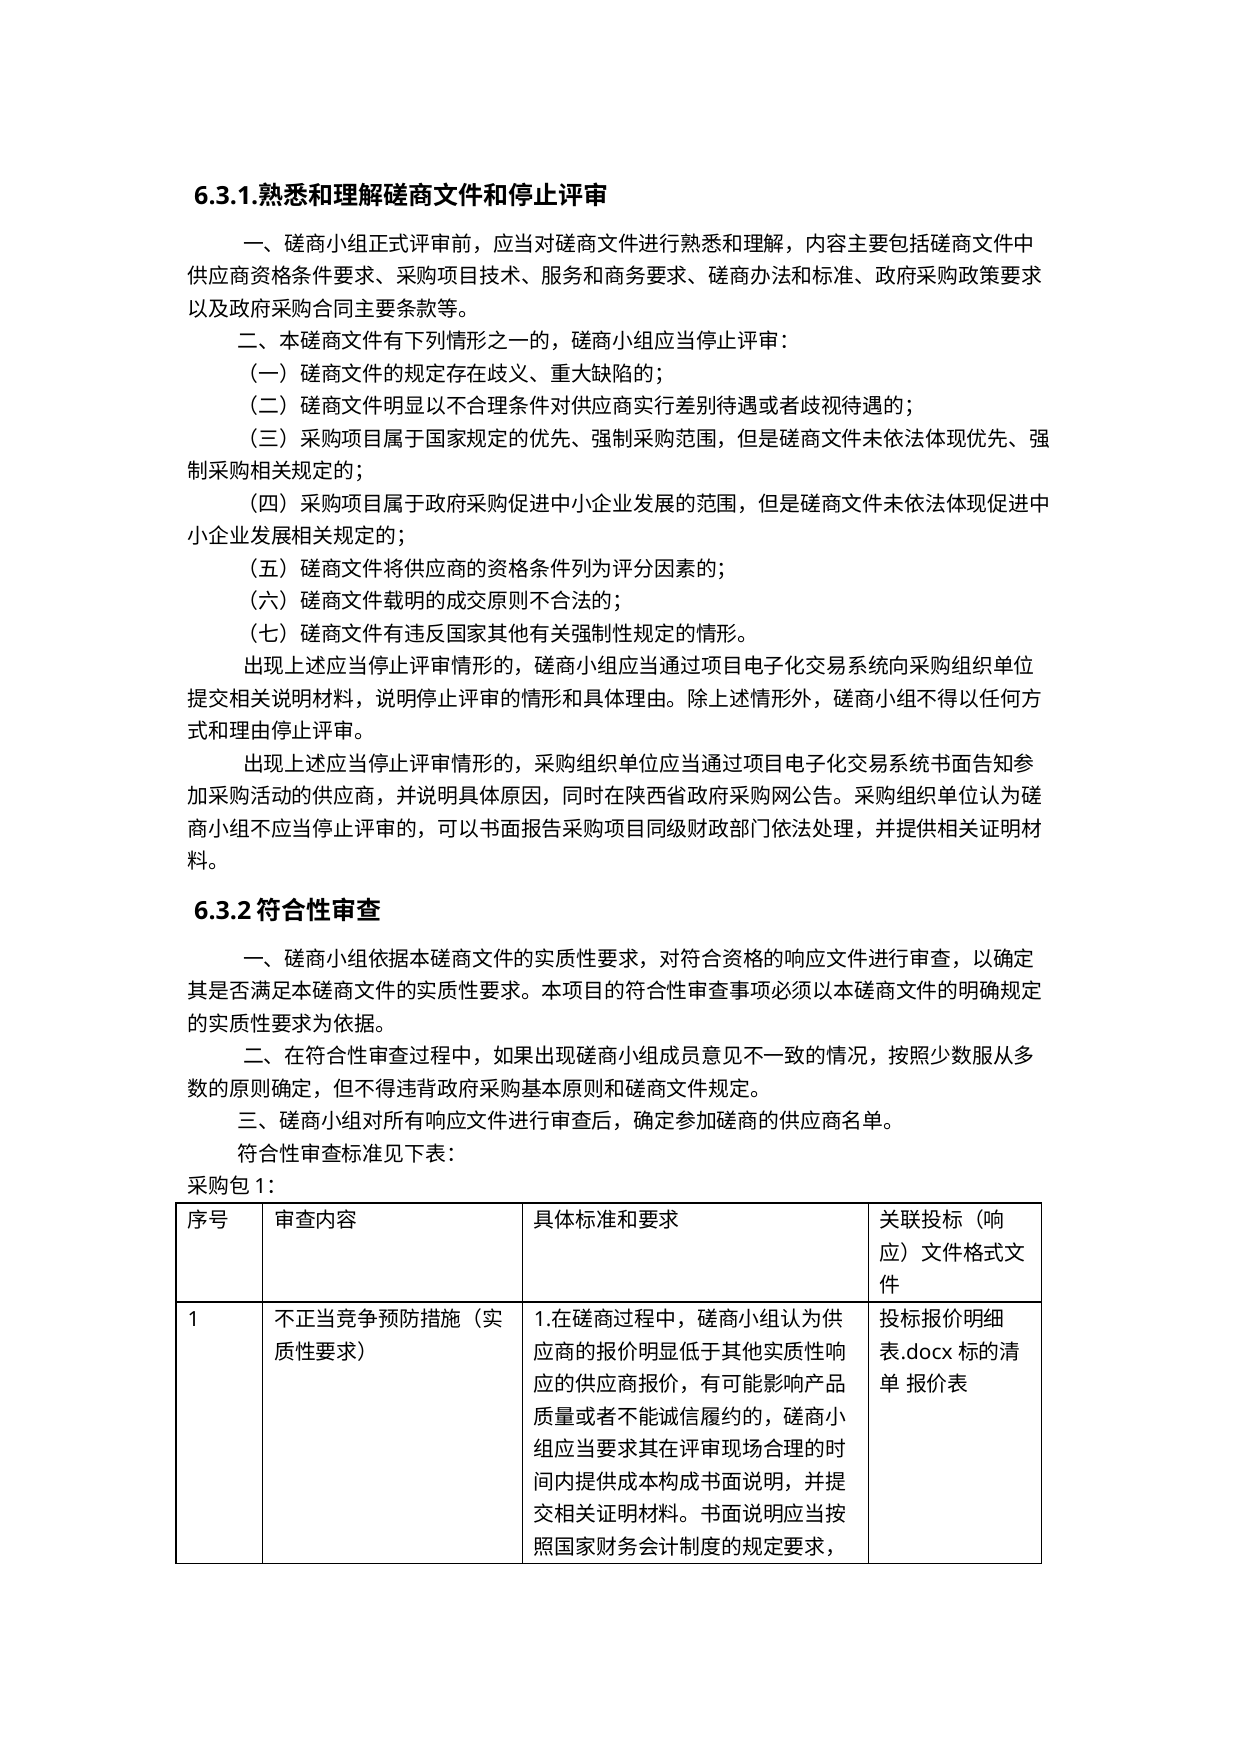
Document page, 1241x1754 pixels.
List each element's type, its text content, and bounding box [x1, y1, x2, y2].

text 一、磋商小组依据本磋商文件的实质性要求，对符合资格的响应文件进行审查，以确定其是否满足本磋商文件的实质性要求。本项目的符合性审查事项必须以本磋商文件的明确规定的实质性要求为依据。 [187, 942, 1053, 1039]
text （七）磋商文件有违反国家其他有关强制性规定的情形。 [187, 617, 1053, 649]
text 出现上述应当停止评审情形的，磋商小组应当通过项目电子化交易系统向采购组织单位提交相关说明材料，说明停止评审的情形和具体理由。除上述情形外，磋商小组不得以任何方式和理由停止评审。 [187, 649, 1053, 747]
table_cell 不正当竞争预防措施（实质性要求） [263, 1303, 522, 1563]
text （三）采购项目属于国家规定的优先、强制采购范围，但是磋商文件未依法体现优先、强制采购相关规定的； [187, 422, 1053, 487]
table_header 具体标准和要求 [523, 1204, 868, 1301]
table_cell 1 [177, 1303, 262, 1563]
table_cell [869, 1303, 1041, 1563]
table_header 序号 [177, 1204, 262, 1301]
text 符合性审查标准见下表： [187, 1137, 1053, 1169]
text （五）磋商文件将供应商的资格条件列为评分因素的； [187, 552, 1053, 584]
text （一）磋商文件的规定存在歧义、重大缺陷的； [187, 357, 1053, 389]
text 二、本磋商文件有下列情形之一的，磋商小组应当停止评审： [187, 324, 1053, 357]
text 出现上述应当停止评审情形的，采购组织单位应当通过项目电子化交易系统书面告知参加采购活动的供应商，并说明具体原因，同时在陕西省政府采购网公告。采购组织单位认为磋商小组不应当停止评审的，可以书面报告采购项目同级财政部门依法处理，并提供相关证明材料。 [187, 747, 1053, 877]
text （二）磋商文件明显以不合理条件对供应商实行差别待遇或者歧视待遇的； [187, 389, 1053, 422]
text 二、在符合性审查过程中，如果出现磋商小组成员意见不一致的情况，按照少数服从多数的原则确定，但不得违背政府采购基本原则和磋商文件规定。 [187, 1039, 1053, 1104]
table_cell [523, 1303, 868, 1563]
text 采购包1： [187, 1169, 1053, 1202]
table_header 审查内容 [263, 1204, 522, 1301]
text 三、磋商小组对所有响应文件进行审查后，确定参加磋商的供应商名单。 [187, 1104, 1053, 1137]
text 一、磋商小组正式评审前，应当对磋商文件进行熟悉和理解，内容主要包括磋商文件中供应商资格条件要求、采购项目技术、服务和商务要求、磋商办法和标准、政府采购政策要求以及政府采购合同主要条款等。 [187, 227, 1053, 324]
text 6.3.1.熟悉和理解磋商文件和停止评审 [187, 162, 1053, 227]
table_header 关联投标（响应）文件格式文件 [869, 1204, 1041, 1301]
text （六）磋商文件载明的成交原则不合法的； [187, 584, 1053, 617]
text 6.3.2符合性审查 [187, 877, 1053, 942]
text （四）采购项目属于政府采购促进中小企业发展的范围，但是磋商文件未依法体现促进中小企业发展相关规定的； [187, 487, 1053, 552]
